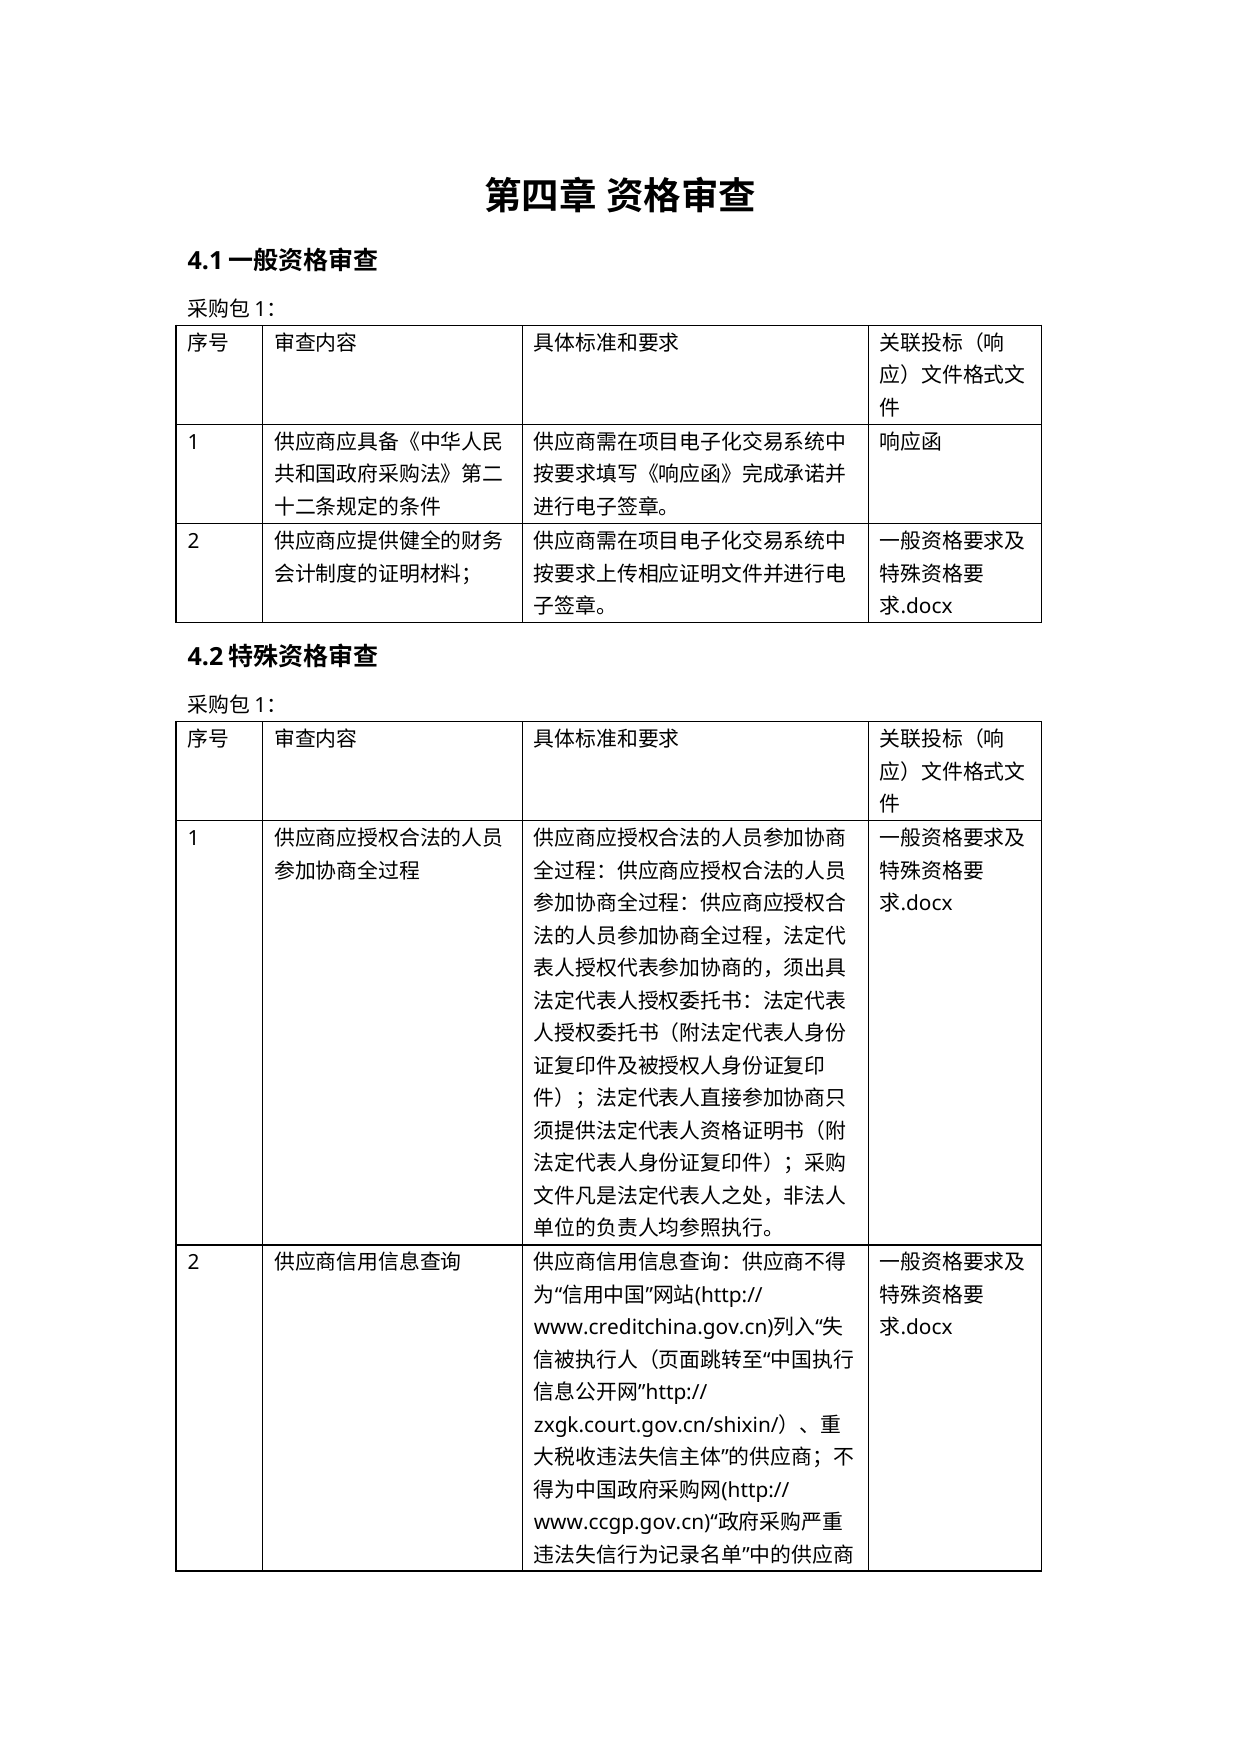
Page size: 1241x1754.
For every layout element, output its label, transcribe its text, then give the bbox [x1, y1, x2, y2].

table_cell 一般资格要求及特殊资格要求.docx [869, 524, 1041, 622]
table_cell 一般资格要求及特殊资格要求.docx [869, 1246, 1041, 1570]
table_cell 供应商需在项目电子化交易系统中按要求上传相应证明文件并进行电子签章。 [523, 524, 868, 622]
table_header 关联投标（响应）文件格式文件 [869, 326, 1041, 423]
table_cell 供应商应具备《中华人民共和国政府采购法》第二十二条规定的条件 [263, 425, 522, 523]
table_cell 2 [177, 1246, 262, 1570]
table_cell 供应商应授权合法的人员参加协商全过程 [263, 821, 522, 1244]
table_header 关联投标（响应）文件格式文件 [869, 722, 1041, 820]
table_cell 供应商信用信息查询 [263, 1246, 522, 1570]
text 第四章 资格审查 [187, 162, 1053, 227]
table_cell 一般资格要求及特殊资格要求.docx [869, 821, 1041, 1244]
table_cell 1 [177, 425, 262, 523]
table_cell 2 [177, 524, 262, 622]
table_cell 1 [177, 821, 262, 1244]
text 4.1一般资格审查 [187, 227, 1053, 292]
table_cell 供应商应提供健全的财务会计制度的证明材料； [263, 524, 522, 622]
table_header 序号 [177, 326, 262, 423]
text 采购包1： [187, 292, 1053, 324]
table_header 审查内容 [263, 326, 522, 423]
table_header 审查内容 [263, 722, 522, 820]
table_cell 供应商需在项目电子化交易系统中按要求填写《响应函》完成承诺并进行电子签章。 [523, 425, 868, 523]
table_cell 供应商信用信息查询：供应商不得为“信用中国”网站(http://www.creditchina.gov.cn)列入“失信被执行人（页面跳转至“中国执行信息公开网”http://zxgk.court.gov.cn/shixin/）、重大税收违法失信主体”的供应商；不得为中国政府采购网(http://www.ccgp.gov.cn)“政府采购严重违法失信行为记录名单”中的供应商 [523, 1246, 868, 1570]
table_header 具体标准和要求 [523, 326, 868, 423]
text 采购包1： [187, 688, 1053, 721]
table_header 序号 [177, 722, 262, 820]
table_cell 供应商应授权合法的人员参加协商全过程：供应商应授权合法的人员参加协商全过程：供应商应授权合法的人员参加协商全过程，法定代表人授权代表参加协商的，须出具法定代表人授权委托书：法定代表人授权委托书（附法定代表人身份证复印件及被授权人身份证复印件）；法定代表人直接参加协商只须提供法定代表人资格证明书（附法定代表人身份证复印件）；采购文件凡是法定代表人之处，非法人单位的负责人均参照执行。 [523, 821, 868, 1244]
table_header 具体标准和要求 [523, 722, 868, 820]
text 4.2特殊资格审查 [187, 623, 1053, 688]
table_cell 响应函 [869, 425, 1041, 523]
